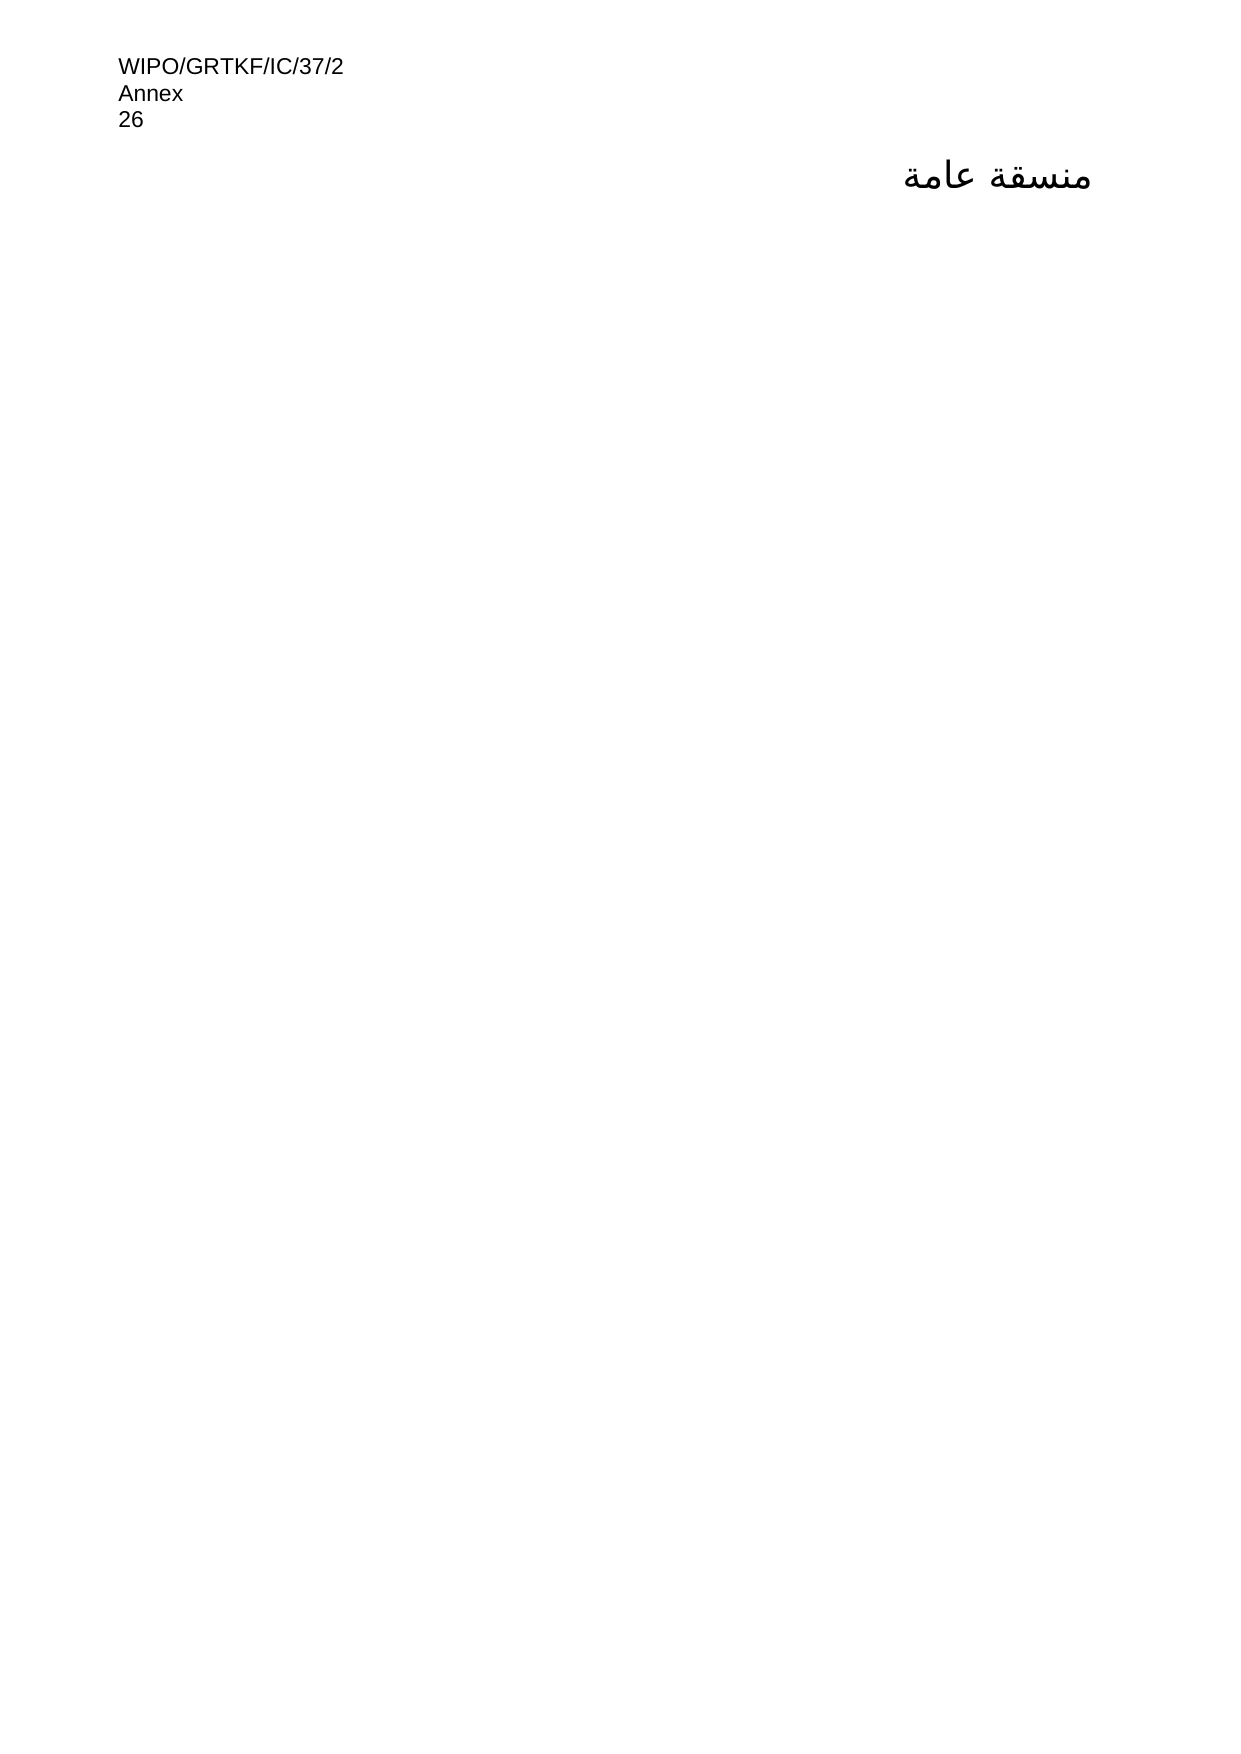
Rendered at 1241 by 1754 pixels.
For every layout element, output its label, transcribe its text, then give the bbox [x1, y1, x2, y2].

text منسقة عامة [118, 158, 1092, 196]
